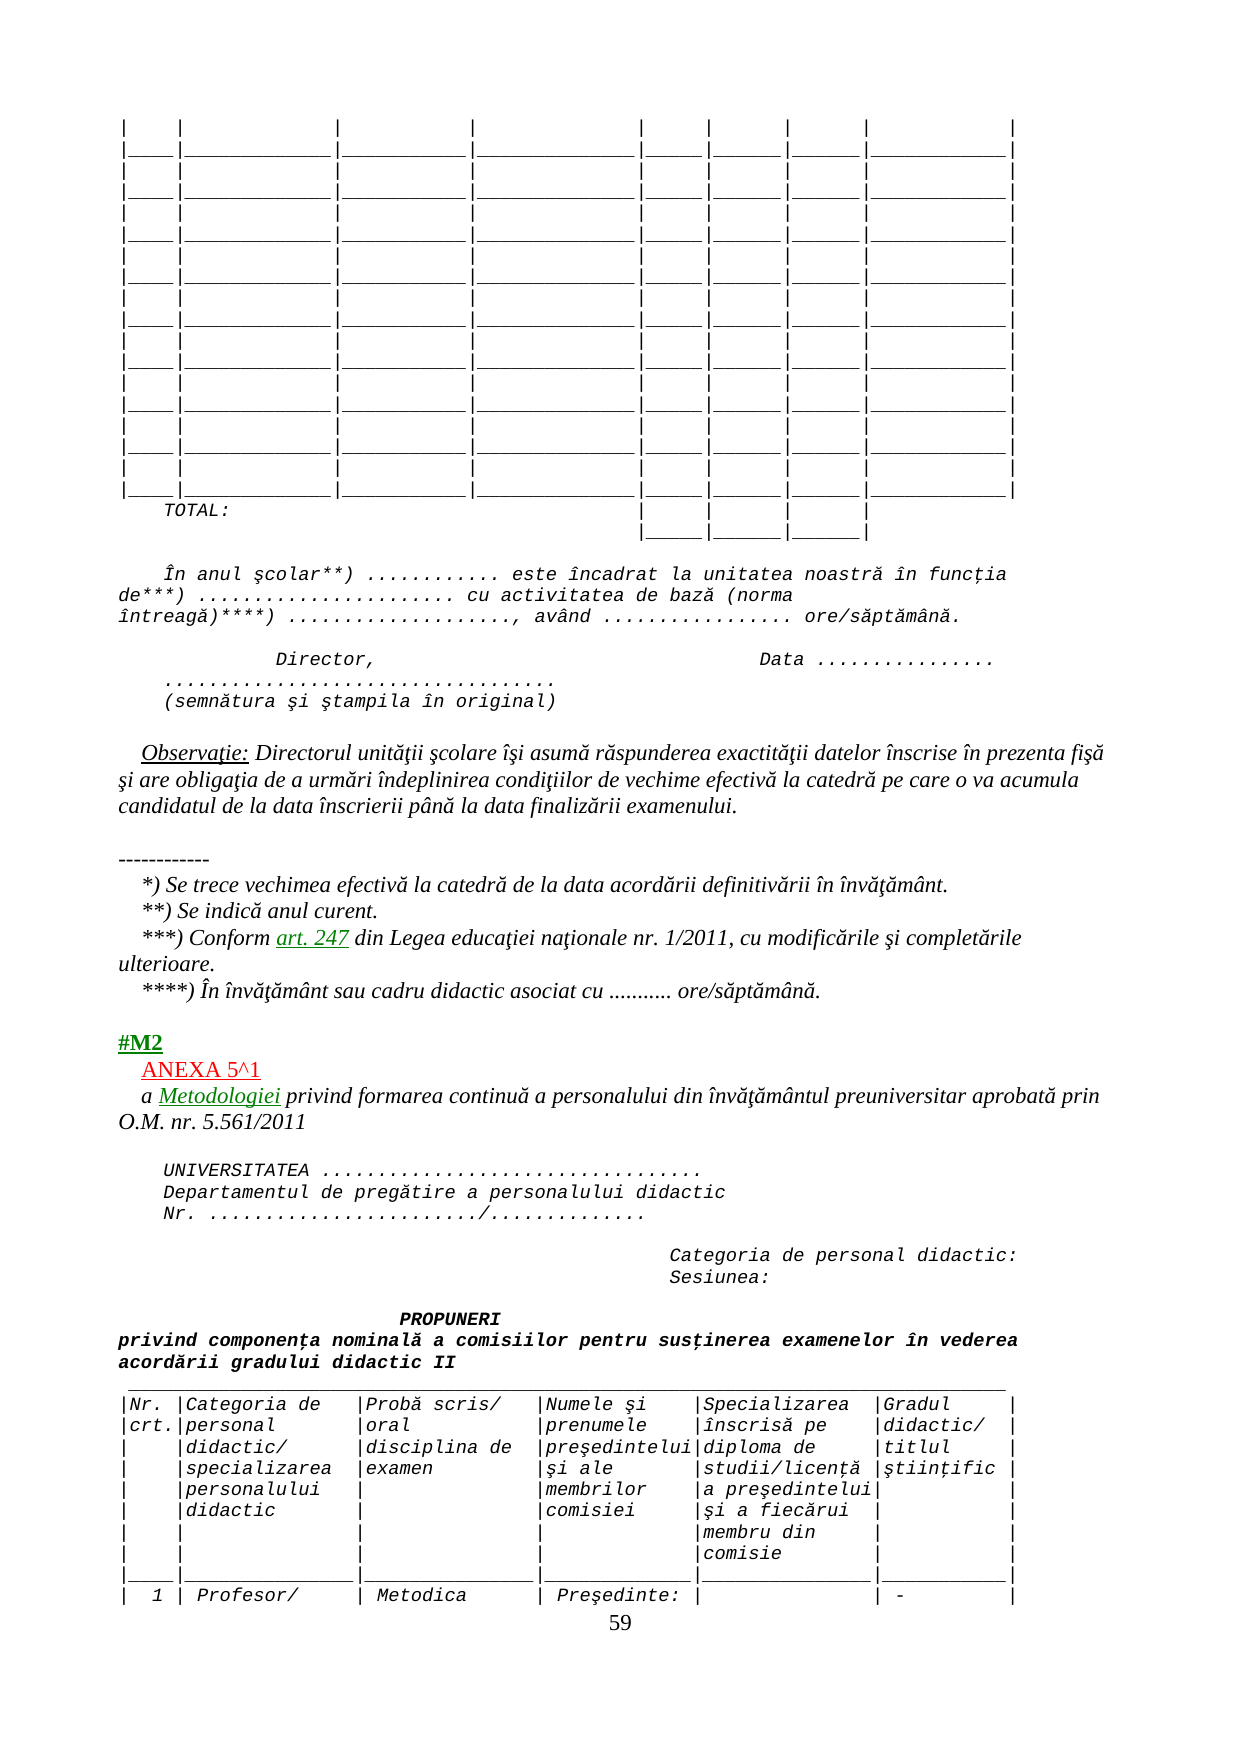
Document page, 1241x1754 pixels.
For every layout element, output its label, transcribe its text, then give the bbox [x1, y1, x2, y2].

text ................................... [118, 671, 1122, 692]
text | | | | | | | | | [118, 118, 1122, 139]
text ***) Conform art. 247 din Legea educaţiei naţionale nr. 1/2011, cu modificările şi completările ulterioare. [118, 924, 1122, 977]
text UNIVERSITATEA .................................. [118, 1161, 1122, 1182]
text ______________________________________________________________________________ [118, 1374, 1122, 1395]
text ------------ [118, 845, 1122, 871]
text | 1 | Profesor/ | Metodica | Preşedinte: | | - | [118, 1586, 1122, 1607]
text | | | | |comisie | | [118, 1544, 1122, 1565]
text *) Se trece vechimea efectivă la catedră de la data acordării definitivării în învăţământ. [118, 871, 1122, 898]
text Departamentul de pregătire a personalului didactic [118, 1182, 1122, 1204]
text |____|_____________|___________|______________|_____|______|______|____________| [118, 394, 1122, 416]
text | | | | | | | | | [118, 161, 1122, 182]
text | | | | |membru din | | [118, 1522, 1122, 1544]
text ****) În învăţământ sau cadru didactic asociat cu ........... ore/săptămână. [118, 977, 1122, 1003]
text privind componenţa nominală a comisiilor pentru susţinerea examenelor în vederea acordării gradului didactic II [118, 1331, 1122, 1374]
text |____|_____________|___________|______________|_____|______|______|____________| [118, 479, 1122, 501]
text PROPUNERI [118, 1310, 1122, 1331]
text |Nr. |Categoria de |Probă scris/ |Numele şi |Specializarea |Gradul | [118, 1395, 1122, 1416]
text | | | | | | | | | [118, 416, 1122, 437]
text | | | | | | | | | [118, 331, 1122, 352]
text |____|_____________|___________|______________|_____|______|______|____________| [118, 224, 1122, 246]
text În anul şcolar**) ............ este încadrat la unitatea noastră în funcţia de***) ....................... cu activitatea de bază (norma întreagă)****) ...................., având ................. ore/săptămână. [118, 564, 1122, 628]
text | |didactic/ |disciplina de |preşedintelui|diploma de |titlul | [118, 1437, 1122, 1459]
text | | | | | | | | | [118, 288, 1122, 309]
text TOTAL: | | | | [118, 501, 1122, 522]
text |____|_____________|___________|______________|_____|______|______|____________| [118, 309, 1122, 331]
text |_____|______|______| [118, 522, 1122, 543]
text |____|_____________|___________|______________|_____|______|______|____________| [118, 267, 1122, 288]
text |crt.|personal |oral |prenumele |înscrisă pe |didactic/ | [118, 1416, 1122, 1437]
text Categoria de personal didactic: [118, 1246, 1122, 1267]
text | |didactic | |comisiei |şi a fiecărui | | [118, 1501, 1122, 1522]
text **) Se indică anul curent. [118, 898, 1122, 924]
text | | | | | | | | | [118, 203, 1122, 224]
text | | | | | | | | | [118, 246, 1122, 267]
text |____|_____________|___________|______________|_____|______|______|____________| [118, 437, 1122, 458]
text | |personalului | |membrilor |a preşedintelui| | [118, 1480, 1122, 1501]
text | | | | | | | | | [118, 373, 1122, 394]
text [118, 139, 1122, 161]
text ANEXA 5^1 [118, 1056, 1122, 1082]
text Nr. ......................../.............. [118, 1204, 1122, 1225]
text Sesiunea: [118, 1267, 1122, 1289]
text Observaţie: Directorul unităţii şcolare îşi asumă răspunderea exactităţii datelor înscrise în prezenta fişă şi are obligaţia de a urmări îndeplinirea condiţiilor de vechime efectivă la catedră pe care o va acumula candidatul de la data înscrierii până la data finalizării examenului. [118, 739, 1122, 818]
text | | | | | | | | | [118, 458, 1122, 479]
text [118, 1565, 1122, 1586]
text (semnătura şi ştampila în original) [118, 692, 1122, 713]
text Director, Data ................ [118, 649, 1122, 671]
text |____|_____________|___________|______________|_____|______|______|____________| [118, 352, 1122, 373]
text a Metodologiei privind formarea continuă a personalului din învăţământul preuniversitar aprobată prin O.M. nr. 5.561/2011 [118, 1082, 1122, 1135]
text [118, 182, 1122, 203]
text #M2 [118, 1029, 1122, 1056]
text | |specializarea |examen |şi ale |studii/licenţă |ştiinţific | [118, 1459, 1122, 1480]
